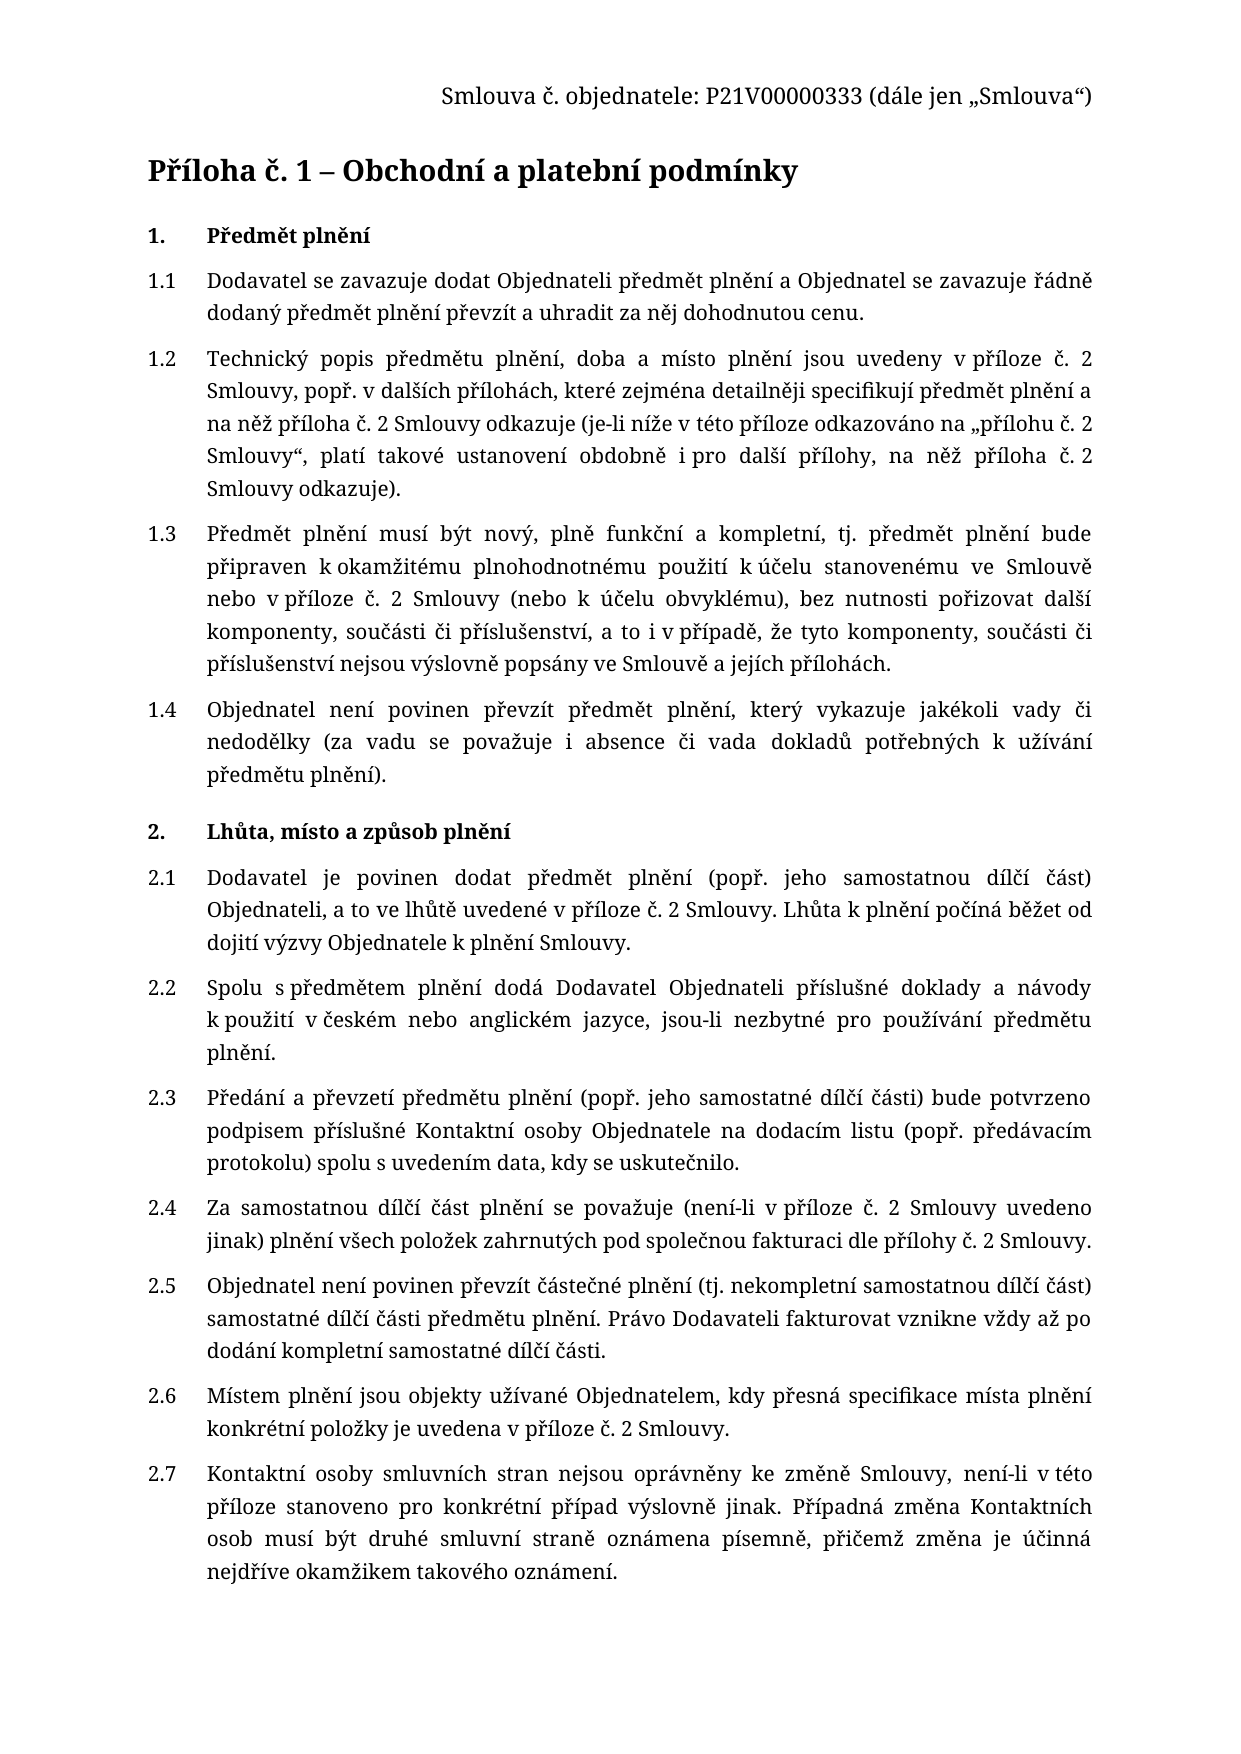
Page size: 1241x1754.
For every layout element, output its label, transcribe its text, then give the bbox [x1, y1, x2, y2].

list Objednatel není povinen převzít předmět plnění, který vykazuje jakékoli vady či nedodělky (za vadu se považuje i absence či vada dokladů potřebných k užívání předmětu plnění). [148, 695, 1093, 788]
list Dodavatel je povinen dodat předmět plnění (popř. jeho samostatnou dílčí část) Objednateli, a to ve lhůtě uvedené v příloze č. 2 Smlouvy. Lhůta k plnění počíná běžet od dojití výzvy Objednatele k plnění Smlouvy. [148, 863, 1093, 956]
list Technický popis předmětu plnění, doba a místo plnění jsou uvedeny v příloze č. 2 Smlouvy, popř. v dalších přílohách, které zejména detailněji specifikují předmět plnění a na něž příloha č. 2 Smlouvy odkazuje (je-li níže v této příloze odkazováno na „přílohu č. 2 Smlouvy“, platí takové ustanovení obdobně i pro další přílohy, na něž příloha č. 2 Smlouvy odkazuje). [148, 344, 1093, 502]
text Příloha č. 1 – Obchodní a platební podmínky [148, 150, 1093, 190]
list Kontaktní osoby smluvních stran nejsou oprávněny ke změně Smlouvy, není-li v této příloze stanoveno pro konkrétní případ výslovně jinak. Případná změna Kontaktních osob musí být druhé smluvní straně oznámena písemně, přičemž změna je účinná nejdříve okamžikem takového oznámení. [148, 1459, 1093, 1586]
list Lhůta, místo a způsob plnění [148, 817, 1093, 846]
list Objednatel není povinen převzít částečné plnění (tj. nekompletní samostatnou dílčí část) samostatné dílčí části předmětu plnění. Právo Dodavateli fakturovat vznikne vždy až po dodání kompletní samostatné dílčí části. [148, 1271, 1093, 1365]
list Předmět plnění musí být nový, plně funkční a kompletní, tj. předmět plnění bude připraven k okamžitému plnohodnotnému použití k účelu stanovenému ve Smlouvě nebo v příloze č. 2 Smlouvy (nebo k účelu obvyklému), bez nutnosti pořizovat další komponenty, součásti či příslušenství, a to i v případě, že tyto komponenty, součásti či příslušenství nejsou výslovně popsány ve Smlouvě a jejích přílohách. [148, 519, 1093, 678]
list Předání a převzetí předmětu plnění (popř. jeho samostatné dílčí části) bude potvrzeno podpisem příslušné Kontaktní osoby Objednatele na dodacím listu (popř. předávacím protokolu) spolu s uvedením data, kdy se uskutečnilo. [148, 1083, 1093, 1177]
list Místem plnění jsou objekty užívané Objednatelem, kdy přesná specifikace místa plnění konkrétní položky je uvedena v příloze č. 2 Smlouvy. [148, 1382, 1093, 1443]
list Za samostatnou dílčí část plnění se považuje (není-li v příloze č. 2 Smlouvy uvedeno jinak) plnění všech položek zahrnutých pod společnou fakturaci dle přílohy č. 2 Smlouvy. [148, 1193, 1093, 1254]
list Předmět plnění [148, 221, 1093, 249]
list Spolu s předmětem plnění dodá Dodavatel Objednateli příslušné doklady a návody k použití v českém nebo anglickém jazyce, jsou-li nezbytné pro používání předmětu plnění. [148, 973, 1093, 1067]
list Dodavatel se zavazuje dodat Objednateli předmět plnění a Objednatel se zavazuje řádně dodaný předmět plnění převzít a uhradit za něj dohodnutou cenu. [148, 266, 1093, 327]
